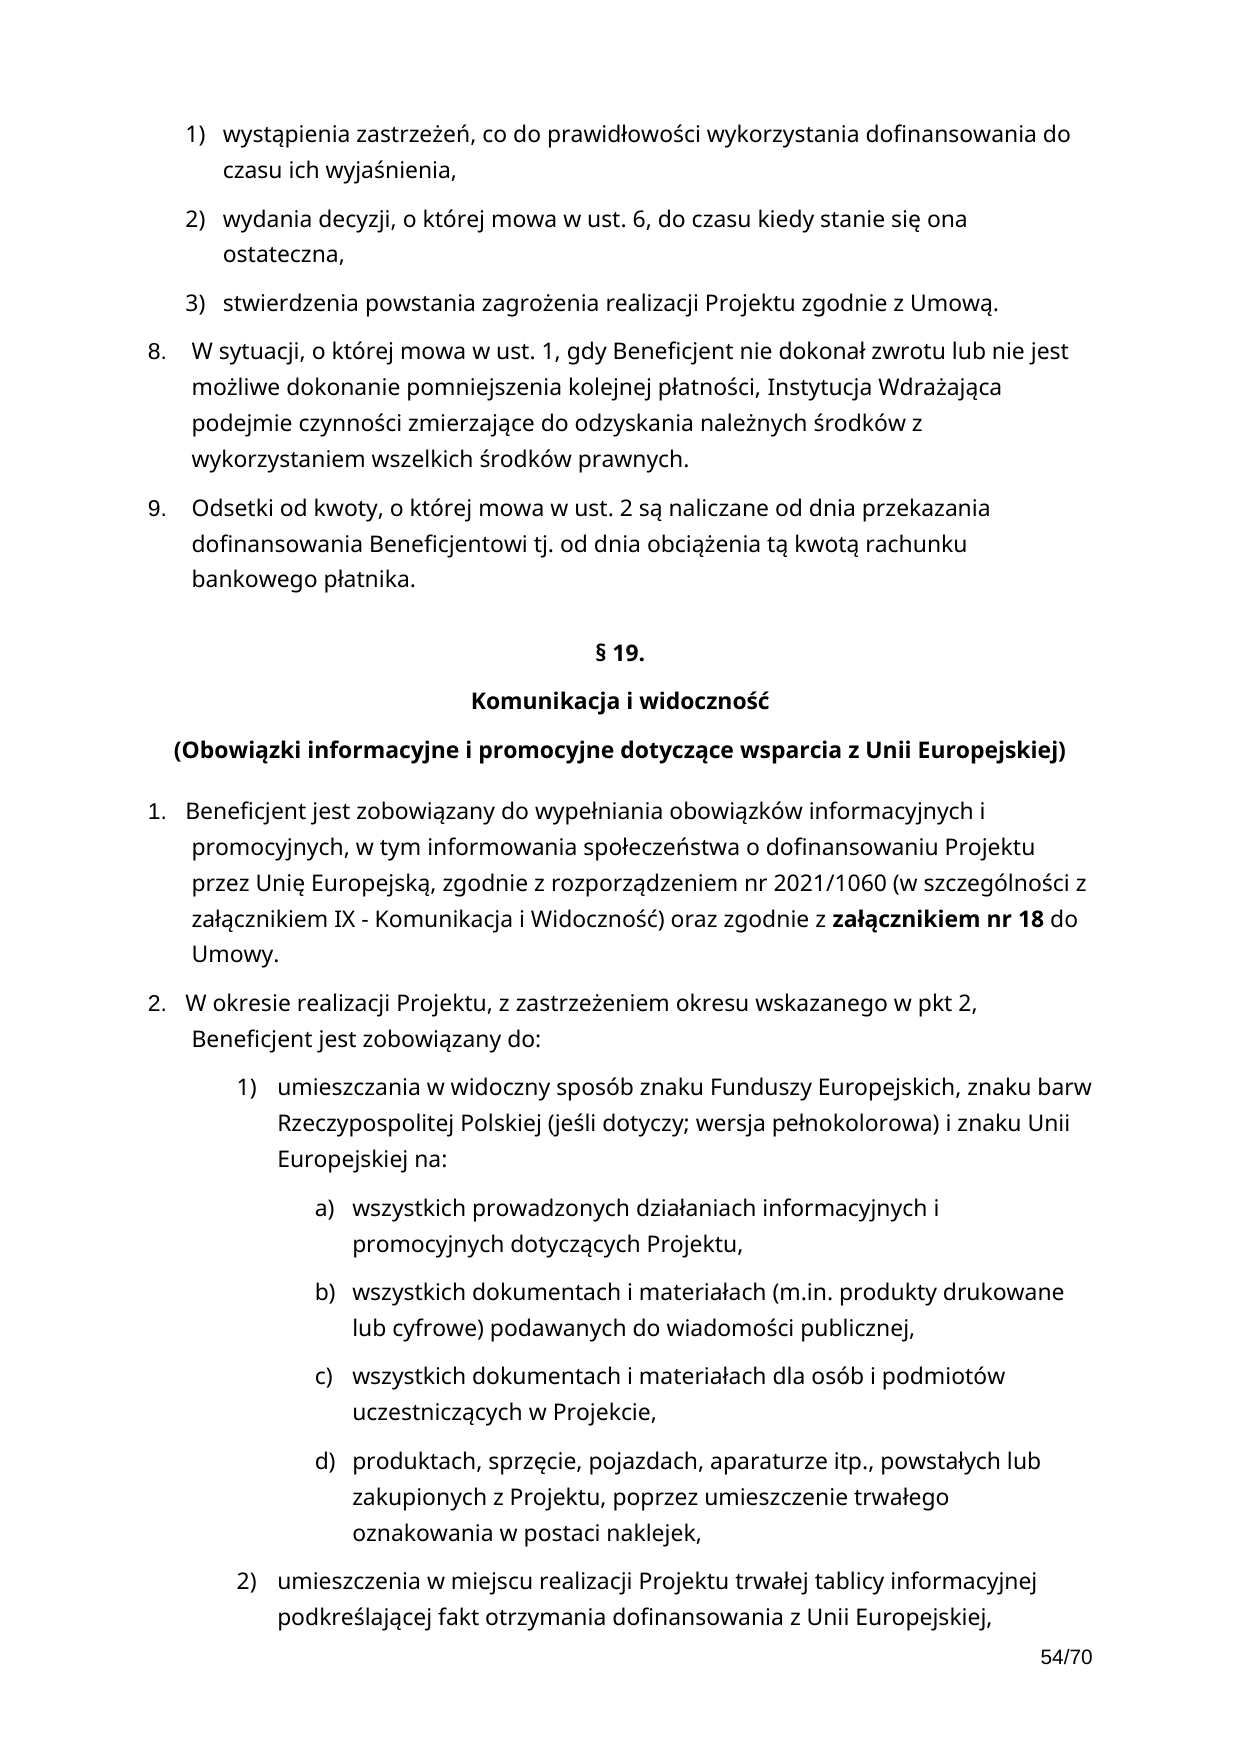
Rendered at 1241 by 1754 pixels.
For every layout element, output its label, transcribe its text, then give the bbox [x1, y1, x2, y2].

list Odsetki od kwoty, o której mowa w ust. 2 są naliczane od dnia przekazania dofinansowania Beneficjentowi tj. od dnia obciążenia tą kwotą rachunku bankowego płatnika. [148, 492, 1092, 595]
list wszystkich dokumentach i materiałach dla osób i podmiotów uczestniczących w Projekcie, [314, 1360, 1092, 1427]
list produktach, sprzęcie, pojazdach, aparaturze itp., powstałych lub zakupionych z Projektu, poprzez umieszczenie trwałego oznakowania w postaci naklejek, [314, 1445, 1092, 1548]
list Beneficjent jest zobowiązany do wypełniania obowiązków informacyjnych i promocyjnych, w tym informowania społeczeństwa o dofinansowaniu Projektu przez Unię Europejską, zgodnie z rozporządzeniem nr 2021/1060 (w szczególności z załącznikiem IX - Komunikacja i Widoczność) oraz zgodnie z załącznikiem nr 18 do Umowy. [148, 795, 1092, 970]
list wszystkich dokumentach i materiałach (m.in. produkty drukowane lub cyfrowe) podawanych do wiadomości publicznej, [314, 1276, 1092, 1343]
text Komunikacja i widoczność [148, 685, 1092, 717]
list wydania decyzji, o której mowa w ust. 6, do czasu kiedy stanie się ona ostateczna, [185, 202, 1092, 270]
list wszystkich prowadzonych działaniach informacyjnych i promocyjnych dotyczących Projektu, [314, 1192, 1092, 1259]
list W sytuacji, o której mowa w ust. 1, gdy Beneficjent nie dokonał zwrotu lub nie jest możliwe dokonanie pomniejszenia kolejnej płatności, Instytucja Wdrażająca podejmie czynności zmierzające do odzyskania należnych środków z wykorzystaniem wszelkich środków prawnych. [148, 335, 1092, 474]
text (Obowiązki informacyjne i promocyjne dotyczące wsparcia z Unii Europejskiej) [148, 734, 1092, 765]
list stwierdzenia powstania zagrożenia realizacji Projektu zgodnie z Umową. [185, 287, 1092, 318]
list W okresie realizacji Projektu, z zastrzeżeniem okresu wskazanego w pkt 2, Beneficjent jest zobowiązany do: [148, 987, 1092, 1054]
text § 19. [148, 637, 1092, 668]
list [236, 1565, 1092, 1632]
list wystąpienia zastrzeżeń, co do prawidłowości wykorzystania dofinansowania do czasu ich wyjaśnienia, [185, 118, 1092, 185]
list umieszczania w widoczny sposób znaku Funduszy Europejskich, znaku barw Rzeczypospolitej Polskiej (jeśli dotyczy; wersja pełnokolorowa) i znaku Unii Europejskiej na: [236, 1071, 1092, 1174]
